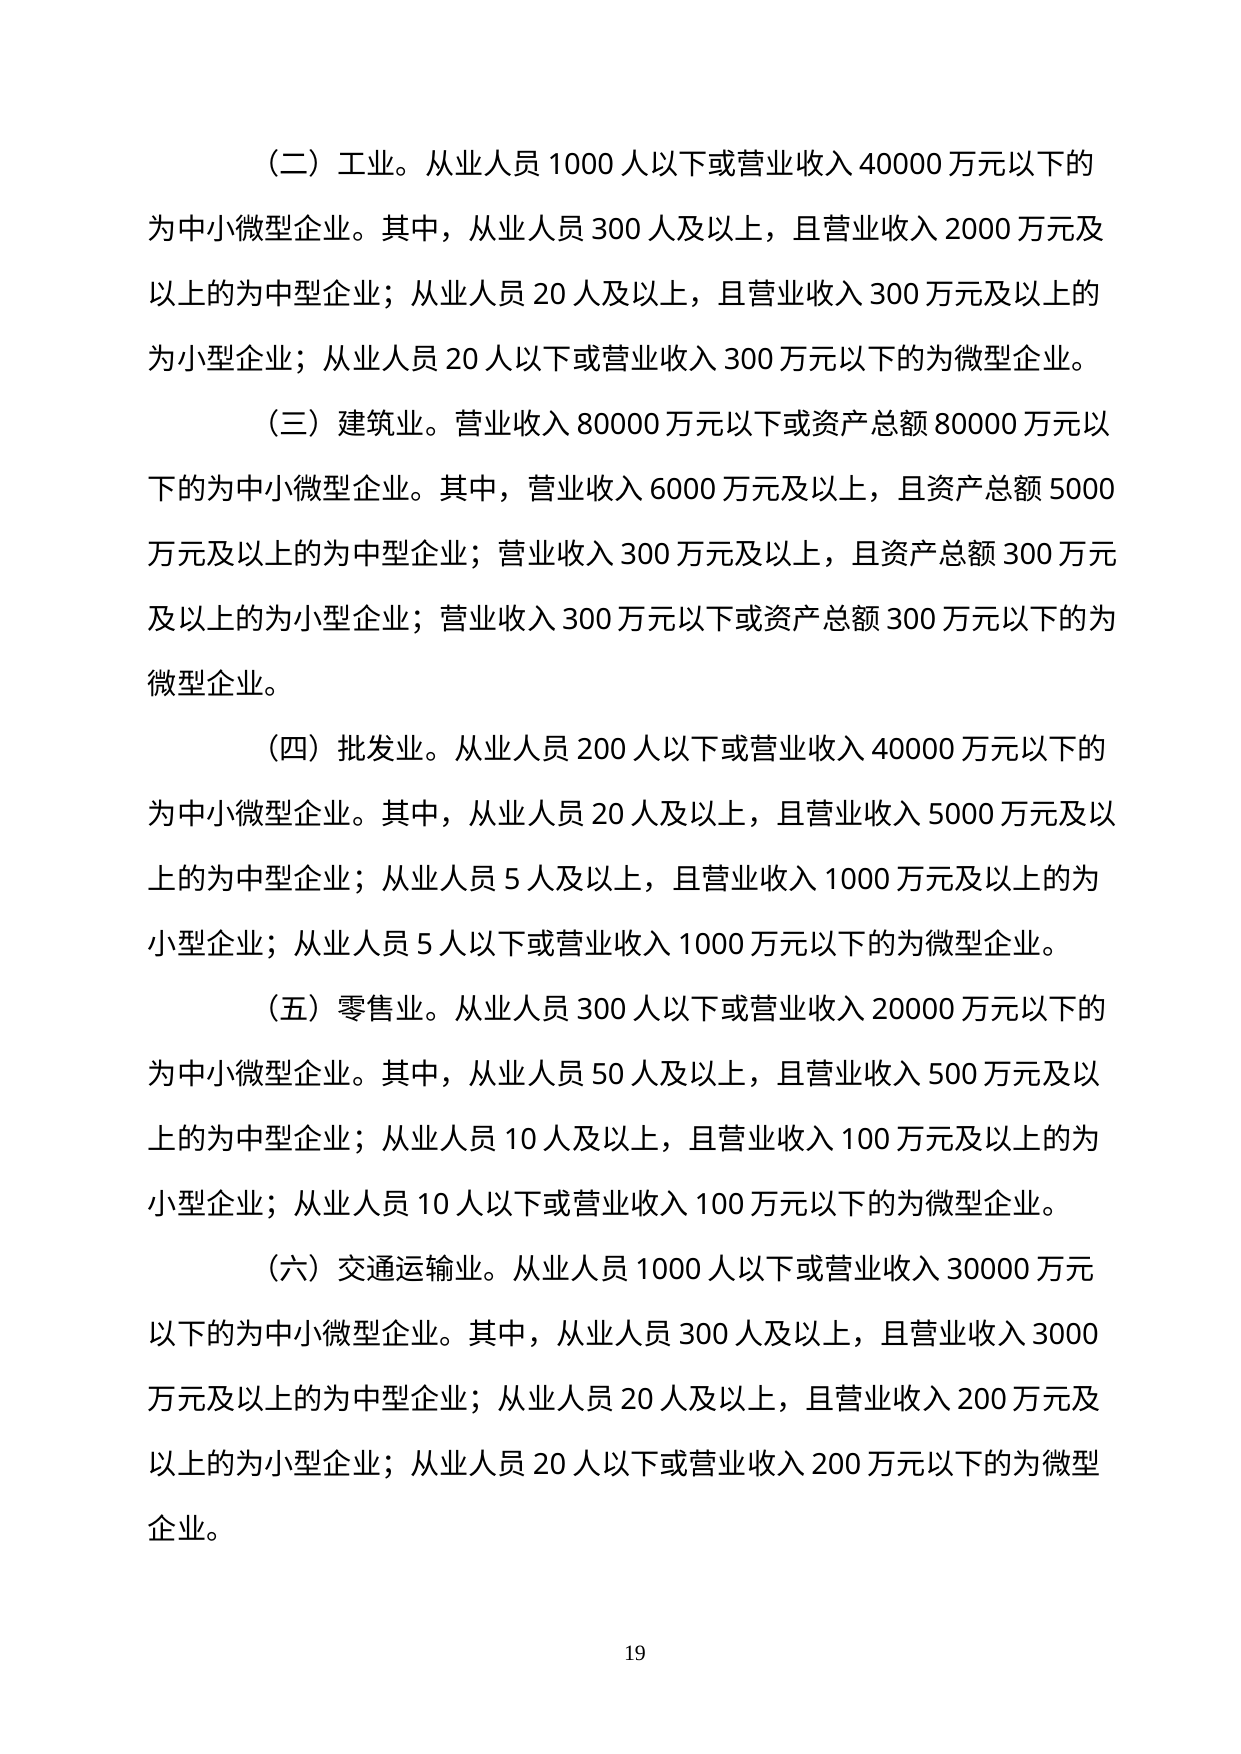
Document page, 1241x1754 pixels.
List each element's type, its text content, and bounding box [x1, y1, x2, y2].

text （三）建筑业。营业收入80000万元以下或资产总额80000万元以下的为中小微型企业。其中，营业收入6000万元及以上，且资产总额5000万元及以上的为中型企业；营业收入300万元及以上，且资产总额300万元及以上的为小型企业；营业收入300万元以下或资产总额300万元以下的为微型企业。 [148, 389, 1122, 714]
text （四）批发业。从业人员200人以下或营业收入40000万元以下的为中小微型企业。其中，从业人员20人及以上，且营业收入5000万元及以上的为中型企业；从业人员5人及以上，且营业收入1000万元及以上的为小型企业；从业人员5人以下或营业收入1000万元以下的为微型企业。 [148, 714, 1122, 974]
text （六）交通运输业。从业人员1000人以下或营业收入30000万元以下的为中小微型企业。其中，从业人员300人及以上，且营业收入3000万元及以上的为中型企业；从业人员20人及以上，且营业收入200万元及以上的为小型企业；从业人员20人以下或营业收入200万元以下的为微型企业。 [148, 1234, 1122, 1559]
text （五）零售业。从业人员300人以下或营业收入20000万元以下的为中小微型企业。其中，从业人员50人及以上，且营业收入500万元及以上的为中型企业；从业人员10人及以上，且营业收入100万元及以上的为小型企业；从业人员10人以下或营业收入100万元以下的为微型企业。 [148, 974, 1122, 1234]
text （二）工业。从业人员1000人以下或营业收入40000万元以下的为中小微型企业。其中，从业人员300人及以上，且营业收入2000万元及以上的为中型企业；从业人员20人及以上，且营业收入300万元及以上的为小型企业；从业人员20人以下或营业收入300万元以下的为微型企业。 [148, 129, 1122, 389]
